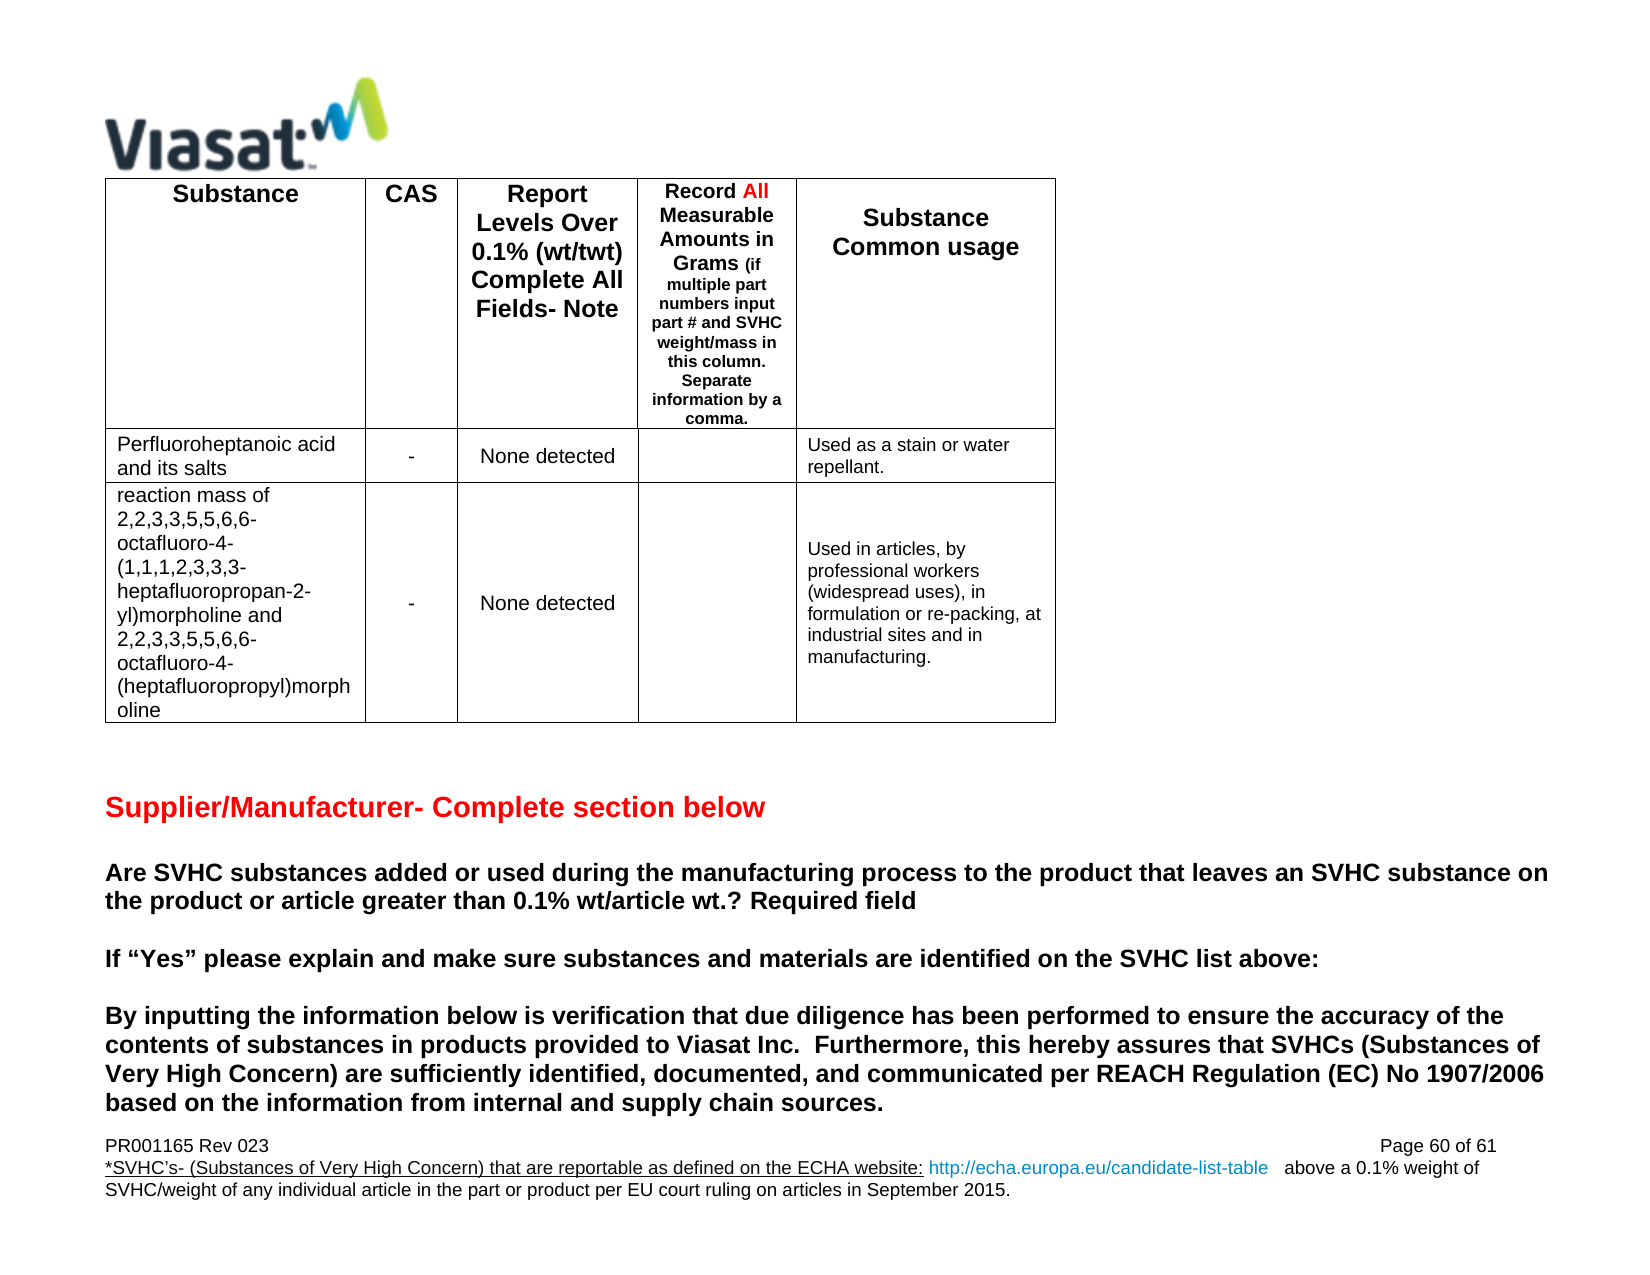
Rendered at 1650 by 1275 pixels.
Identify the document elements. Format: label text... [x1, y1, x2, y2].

text By inputting the information below is verification that due diligence has been performed to ensure the accuracy of the contents of substances in products provided to Viasat Inc. Furthermore, this hereby assures that SVHCs (Substances of Very High Concern) are sufficiently identified, documented, and communicated per REACH Regulation (EC) No 1907/2006 based on the information from internal and supply chain sources. [105, 1001, 1575, 1116]
table_header Record All Measurable Amounts in Grams (if multiple part numbers input part # and SVHC weight/mass in this column. Separate information by a comma. [638, 179, 796, 428]
table_cell - [366, 429, 457, 482]
table_cell [458, 429, 638, 482]
text If “Yes” please explain and make sure substances and materials are identified on the SVHC list above: [105, 944, 1575, 972]
text Supplier/Manufacturer- Complete section below [105, 790, 1575, 824]
table_cell reaction mass of 2,2,3,3,5,5,6,6-octafluoro-4-(1,1,1,2,3,3,3-heptafluoropropan-2-yl)morpholine and 2,2,3,3,5,5,6,6-octafluoro-4-(heptafluoropropyl)morpholine [106, 483, 365, 722]
table_cell [639, 483, 796, 722]
table_header Substance [106, 179, 365, 428]
table_cell [458, 483, 638, 722]
table_header Report Levels Over 0.1% (wt/twt) Complete All Fields- Note [458, 179, 637, 428]
table_cell Perfluoroheptanoic acid and its salts [106, 429, 365, 482]
table_header CAS [366, 179, 457, 428]
table_cell Used in articles, by professional workers (widespread uses), in formulation or re-packing, at industrial sites and in manufacturing. [797, 483, 1055, 722]
picture [105, 75, 438, 178]
table_header Substance Common usage [797, 179, 1055, 428]
table_cell Used as a stain or water repellant. [797, 429, 1055, 482]
text Are SVHC substances added or used during the manufacturing process to the product that leaves an SVHC substance on the product or article greater than 0.1% wt/article wt.? [105, 857, 1575, 915]
table_cell - [366, 483, 457, 722]
table_cell [639, 429, 796, 482]
